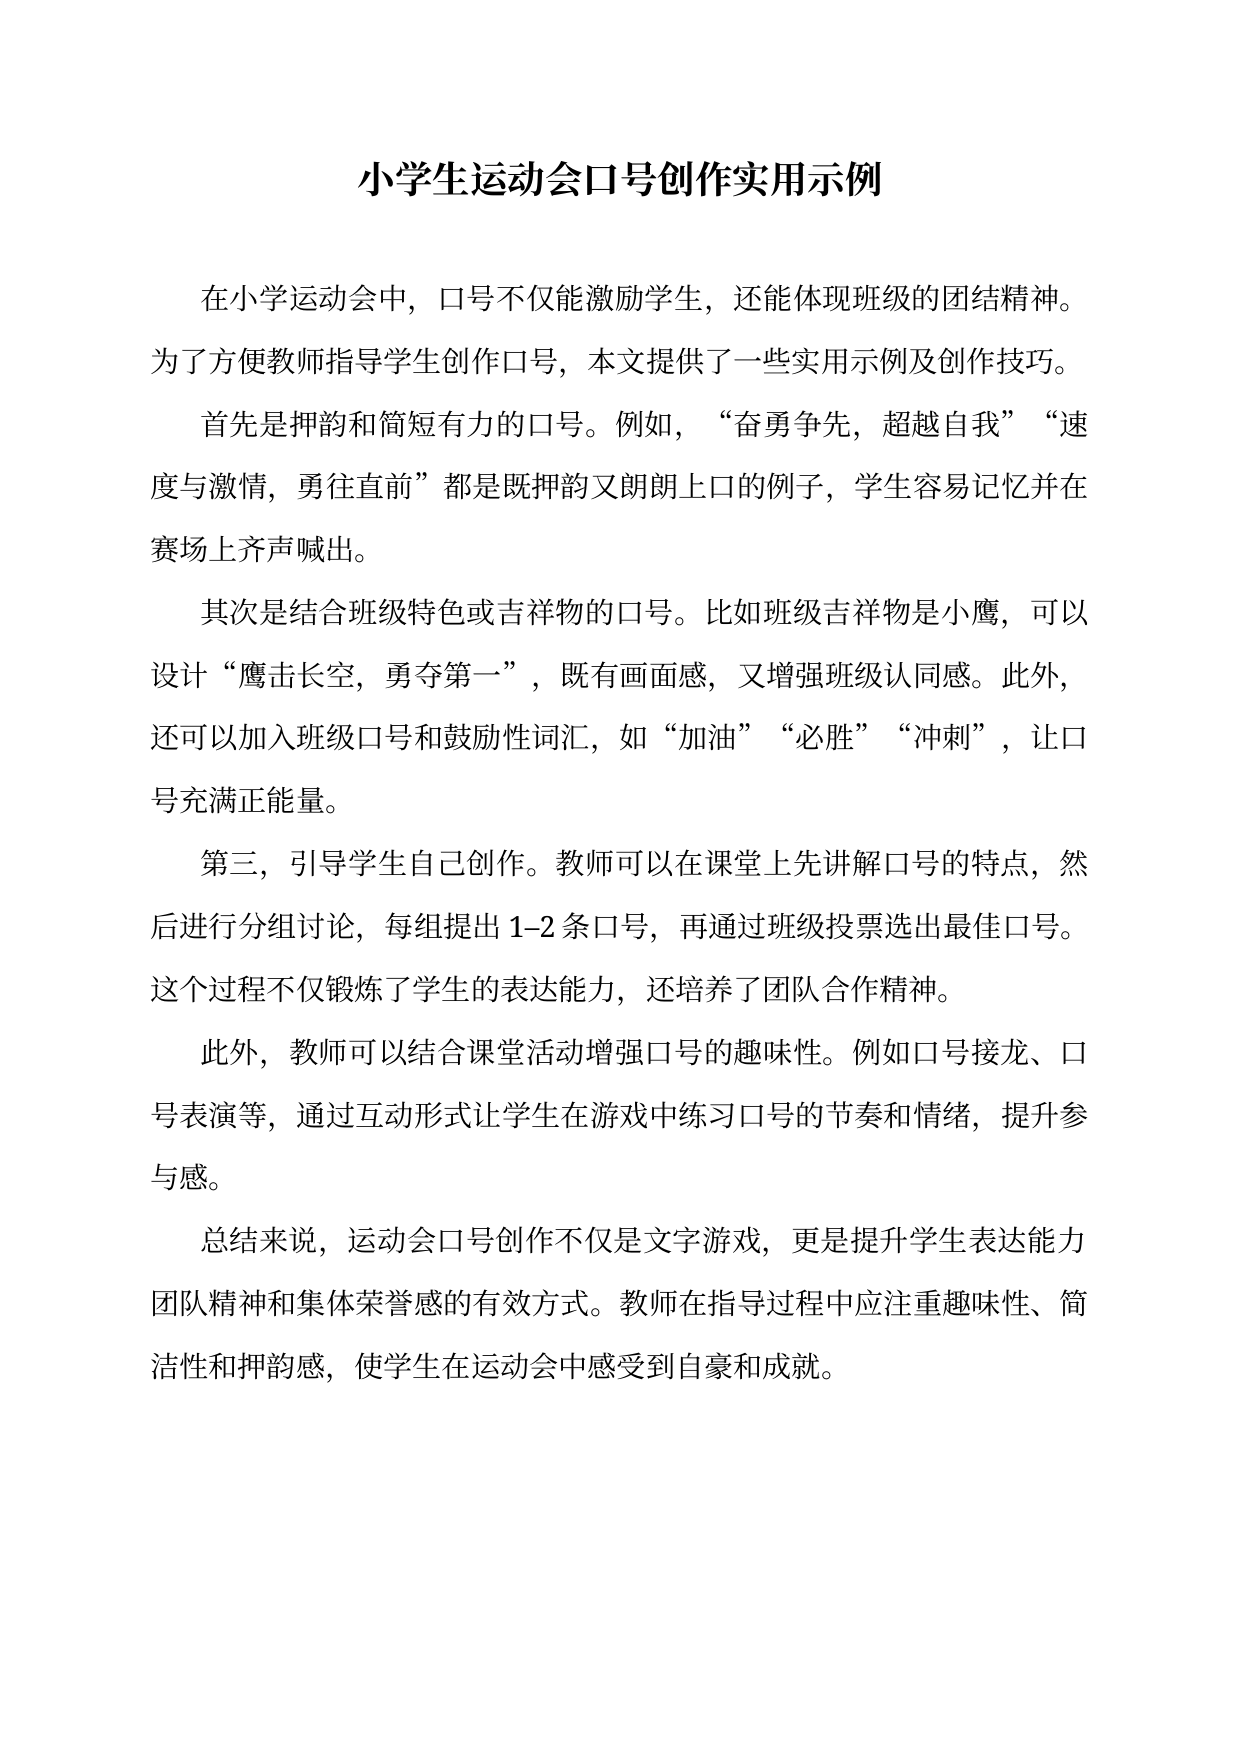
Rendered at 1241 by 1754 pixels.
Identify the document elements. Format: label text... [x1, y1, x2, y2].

text 第三，引导学生自己创作。教师可以在课堂上先讲解口号的特点，然后进行分组讨论，每组提出1–2条口号，再通过班级投票选出最佳口号。这个过程不仅锻炼了学生的表达能力，还培养了团队合作精神。 [150, 841, 1090, 1009]
text 首先是押韵和简短有力的口号。例如，“奋勇争先，超越自我”“速度与激情，勇往直前”都是既押韵又朗朗上口的例子，学生容易记忆并在赛场上齐声喊出。 [150, 401, 1090, 569]
text 其次是结合班级特色或吉祥物的口号。比如班级吉祥物是小鹰，可以设计“鹰击长空，勇夺第一”，既有画面感，又增强班级认同感。此外，还可以加入班级口号和鼓励性词汇，如“加油”“必胜”“冲刺”，让口号充满正能量。 [150, 590, 1090, 820]
subtitle 小学生运动会口号创作实用示例 [150, 150, 1090, 204]
text 此外，教师可以结合课堂活动增强口号的趣味性。例如口号接龙、口号表演等，通过互动形式让学生在游戏中练习口号的节奏和情绪，提升参与感。 [150, 1030, 1090, 1197]
text 在小学运动会中，口号不仅能激励学生，还能体现班级的团结精神。为了方便教师指导学生创作口号，本文提供了一些实用示例及创作技巧。 [150, 276, 1090, 380]
text 总结来说，运动会口号创作不仅是文字游戏，更是提升学生表达能力、团队精神和集体荣誉感的有效方式。教师在指导过程中应注重趣味性、简洁性和押韵感，使学生在运动会中感受到自豪和成就。 [150, 1218, 1090, 1386]
